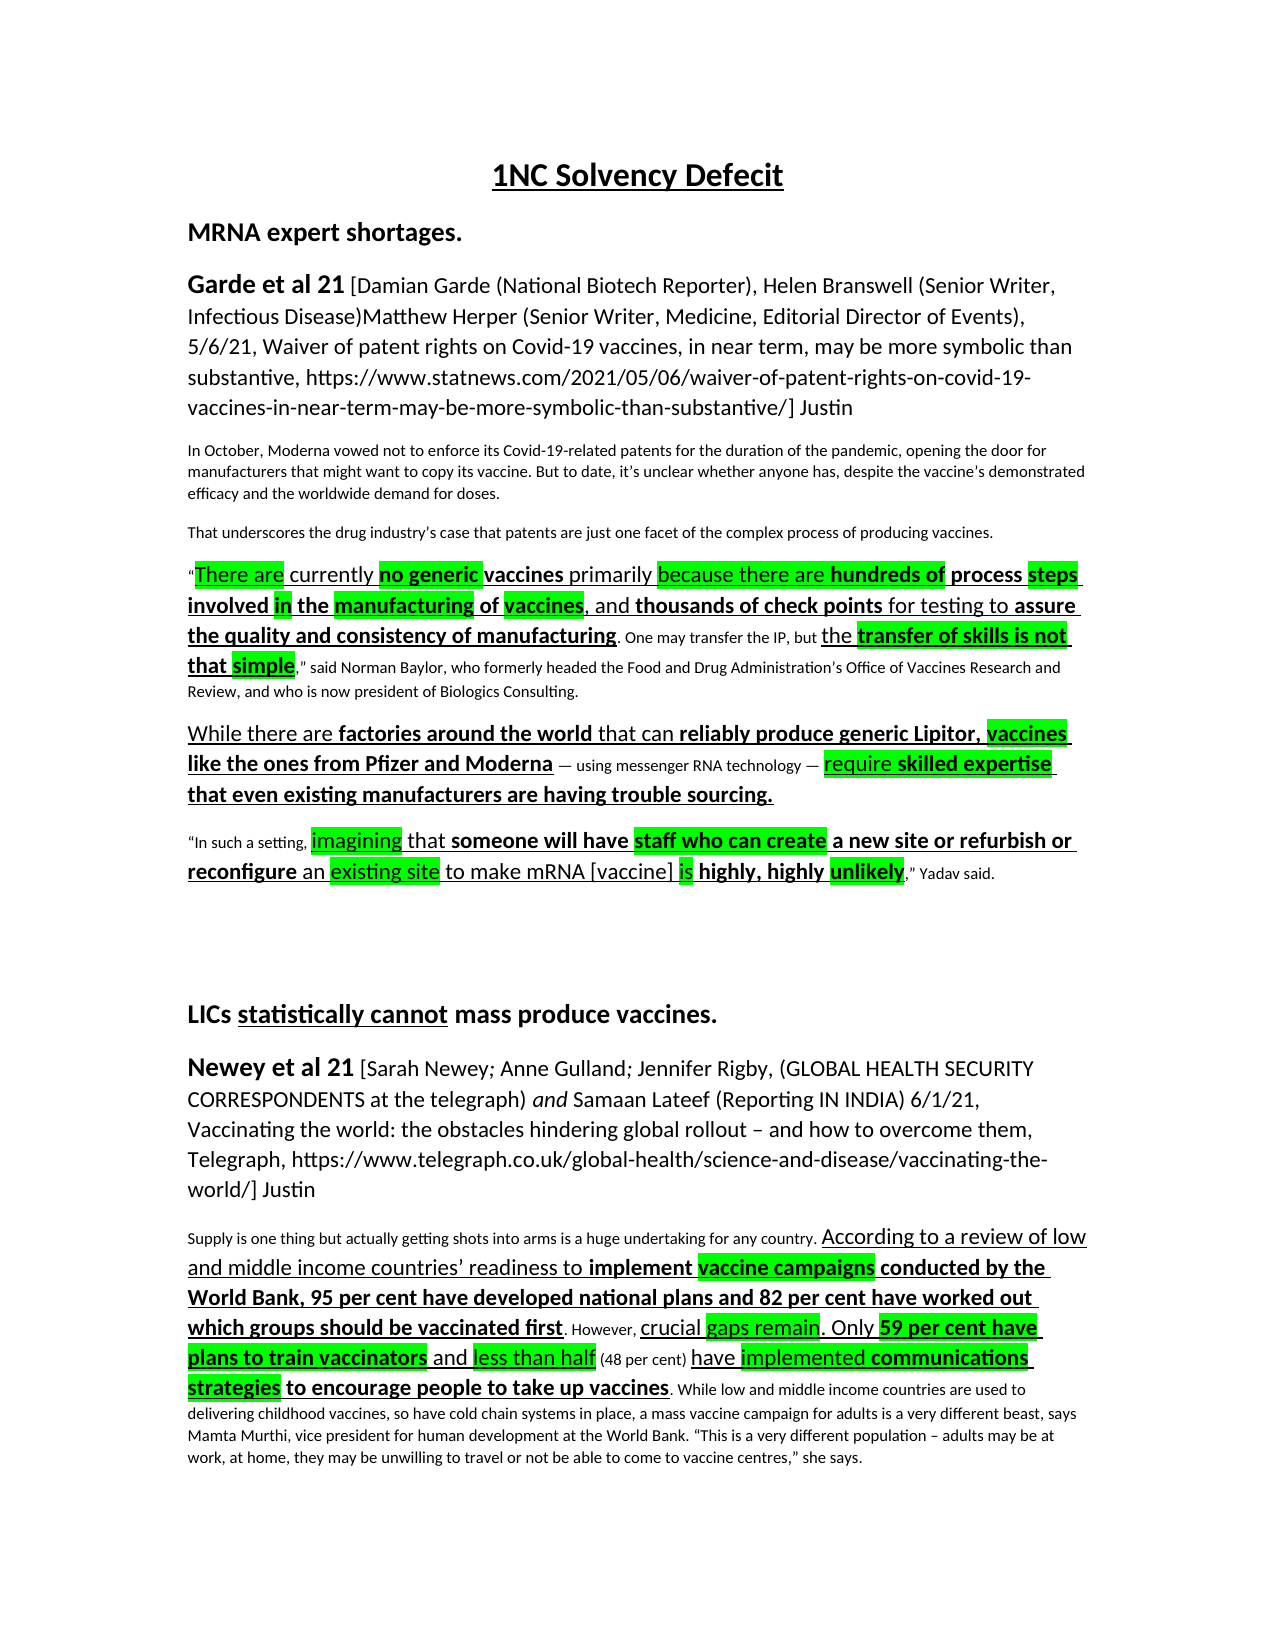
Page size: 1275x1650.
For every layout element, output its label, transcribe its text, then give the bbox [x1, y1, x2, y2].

subtitle LICs statistically cannot mass produce vaccines. [187, 997, 1087, 1031]
text Newey et al 21 [Sarah Newey; Anne Gulland; Jennifer Rigby, (GLOBAL HEALTH SECURITY CORRESPONDENTS at the telegraph) and Samaan Lateef (Reporting IN INDIA) 6/1/21, Vaccinating the world: the obstacles hindering global rollout – and how to overcome them, Telegraph, https://www.telegraph.co.uk/global-health/science-and-disease/vaccinating-the-world/] Justin [187, 1050, 1087, 1204]
text “In such a setting, imagining that someone will have staff who can create a new site or refurbish or reconfigure an existing site to make mRNA [vaccine] is highly, highly unlikely,” Yadav said. [187, 827, 1087, 885]
text In October, Moderna vowed not to enforce its Covid-19-related patents for the duration of the pandemic, opening the door for manufacturers that might want to copy its vaccine. But to date, it’s unclear whether anyone has, despite the vaccine’s demonstrated efficacy and the worldwide demand for doses. [187, 440, 1087, 504]
text That underscores the drug industry’s case that patents are just one facet of the complex process of producing vaccines. [187, 522, 1087, 542]
subtitle 1NC Solvency Defecit [187, 154, 1087, 195]
text Supply is one thing but actually getting shots into arms is a huge undertaking for any country. According to a review of low and middle income countries’ readiness to implement vaccine campaigns conducted by the World Bank, 95 per cent have developed national plans and 82 per cent have worked out which groups should be vaccinated first. However, crucial gaps remain. Only 59 per cent have plans to train vaccinators and less than half (48 per cent) have implemented communications strategies to encourage people to take up vaccines. While low and middle income countries are used to delivering childhood vaccines, so have cold chain systems in place, a mass vaccine campaign for adults is a very different beast, says Mamta Murthi, vice president for human development at the World Bank. “This is a very different population – adults may be at work, at home, they may be unwilling to travel or not be able to come to vaccine centres,” she says. [187, 1222, 1087, 1467]
subtitle MRNA expert shortages. [187, 215, 1087, 248]
text Garde et al 21 [Damian Garde (National Biotech Reporter), Helen Branswell (Senior Writer, Infectious Disease)Matthew Herper (Senior Writer, Medicine, Editorial Director of Events), 5/6/21, Waiver of patent rights on Covid-19 vaccines, in near term, may be more symbolic than substantive, https://www.statnews.com/2021/05/06/waiver-of-patent-rights-on-covid-19-vaccines-in-near-term-may-be-more-symbolic-than-substantive/] Justin [187, 267, 1087, 421]
text While there are factories around the world that can reliably produce generic Lipitor, vaccines like the ones from Pfizer and Moderna — using messenger RNA technology — require skilled expertise that even existing manufacturers are having trouble sourcing. [187, 719, 1087, 808]
text “There are currently no generic vaccines primarily because there are hundreds of process steps involved in the manufacturing of vaccines, and thousands of check points for testing to assure the quality and consistency of manufacturing. One may transfer the IP, but the transfer of skills is not that simple,” said Norman Baylor, who formerly headed the Food and Drug Administration’s Office of Vaccines Research and Review, and who is now president of Biologics Consulting. [187, 561, 1087, 701]
